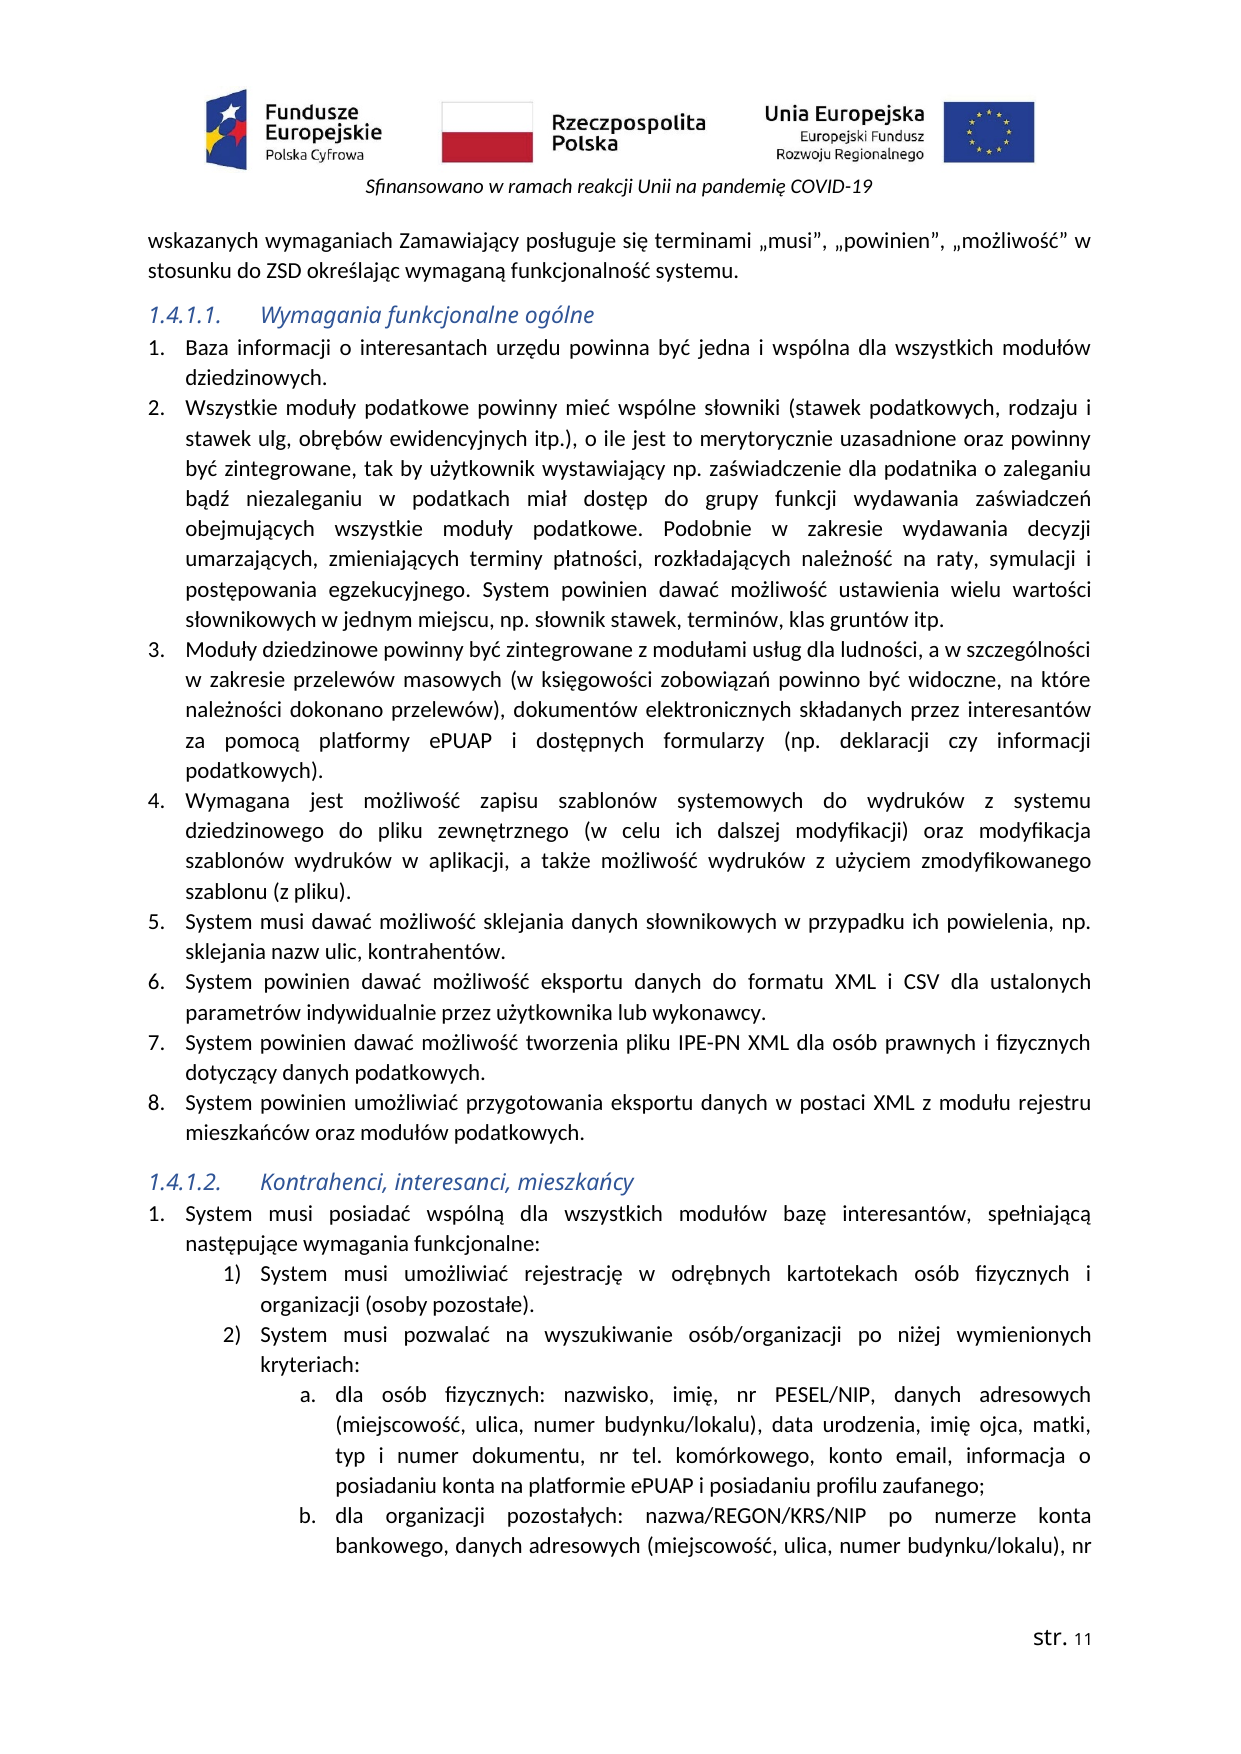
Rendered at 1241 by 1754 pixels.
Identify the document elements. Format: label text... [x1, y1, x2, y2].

list System powinien dawać możliwość tworzenia pliku IPE-PN XML dla osób prawnych i fizycznych dotyczący danych podatkowych. [148, 1028, 1093, 1086]
list Wszystkie moduły podatkowe powinny mieć wspólne słowniki (stawek podatkowych, rodzaju i stawek ulg, obrębów ewidencyjnych itp.), o ile jest to merytorycznie uzasadnione oraz powinny być zintegrowane, tak by użytkownik wystawiający np. zaświadczenie dla podatnika o zaleganiu bądź niezaleganiu w podatkach miał dostęp do grupy funkcji wydawania zaświadczeń obejmujących wszystkie moduły podatkowe. Podobnie w zakresie wydawania decyzji umarzających, zmieniających terminy płatności, rozkładających należność na raty, symulacji i postępowania egzekucyjnego. System powinien dawać możliwość ustawienia wielu wartości słownikowych w jednym miejscu, np. słownik stawek, terminów, klas gruntów itp. [148, 393, 1093, 633]
list Baza informacji o interesantach urzędu powinna być jedna i wspólna dla wszystkich modułów dziedzinowych. [148, 333, 1093, 391]
list Wymagana jest możliwość zapisu szablonów systemowych do wydruków z systemu dziedzinowego do pliku zewnętrznego (w celu ich dalszej modyfikacji) oraz modyfikacja szablonów wydruków w aplikacji, a także możliwość wydruków z użyciem zmodyfikowanego szablonu (z pliku). [148, 786, 1093, 905]
list dla osób fizycznych: nazwisko, imię, nr PESEL/NIP, danych adresowych (miejscowość, ulica, numer budynku/lokalu), data urodzenia, imię ojca, matki, typ i numer dokumentu, nr tel. komórkowego, konto email, informacja o posiadaniu konta na platformie ePUAP i posiadaniu profilu zaufanego; [316, 1380, 1093, 1499]
subtitle Kontrahenci, interesanci, mieszkańcy [148, 1165, 1093, 1197]
list System powinien umożliwiać przygotowania eksportu danych w postaci XML z modułu rejestru mieszkańców oraz modułów podatkowych. [148, 1088, 1093, 1147]
list Moduły dziedzinowe powinny być zintegrowane z modułami usług dla ludności, a w szczególności w zakresie przelewów masowych (w księgowości zobowiązań powinno być widoczne, na które należności dokonano przelewów), dokumentów elektronicznych składanych przez interesantów za pomocą platformy ePUAP i dostępnych formularzy (np. deklaracji czy informacji podatkowych). [148, 635, 1093, 784]
list System powinien dawać możliwość eksportu danych do formatu XML i CSV dla ustalonych parametrów indywidualnie przez użytkownika lub wykonawcy. [148, 967, 1093, 1026]
list System musi umożliwiać rejestrację w odrębnych kartotekach osób fizycznych i organizacji (osoby pozostałe). [223, 1259, 1093, 1318]
list System musi dawać możliwość sklejania danych słownikowych w przypadku ich powielenia, np. sklejania nazw ulic, kontrahentów. [148, 907, 1093, 965]
subtitle Wymagania funkcjonalne ogólne [148, 299, 1093, 331]
list System musi posiadać wspólną dla wszystkich modułów bazę interesantów, spełniającą następujące wymagania funkcjonalne: [148, 1199, 1093, 1257]
picture [203, 86, 1037, 173]
list System musi pozwalać na wyszukiwanie osób/organizacji po niżej wymienionych kryteriach: [223, 1320, 1093, 1378]
